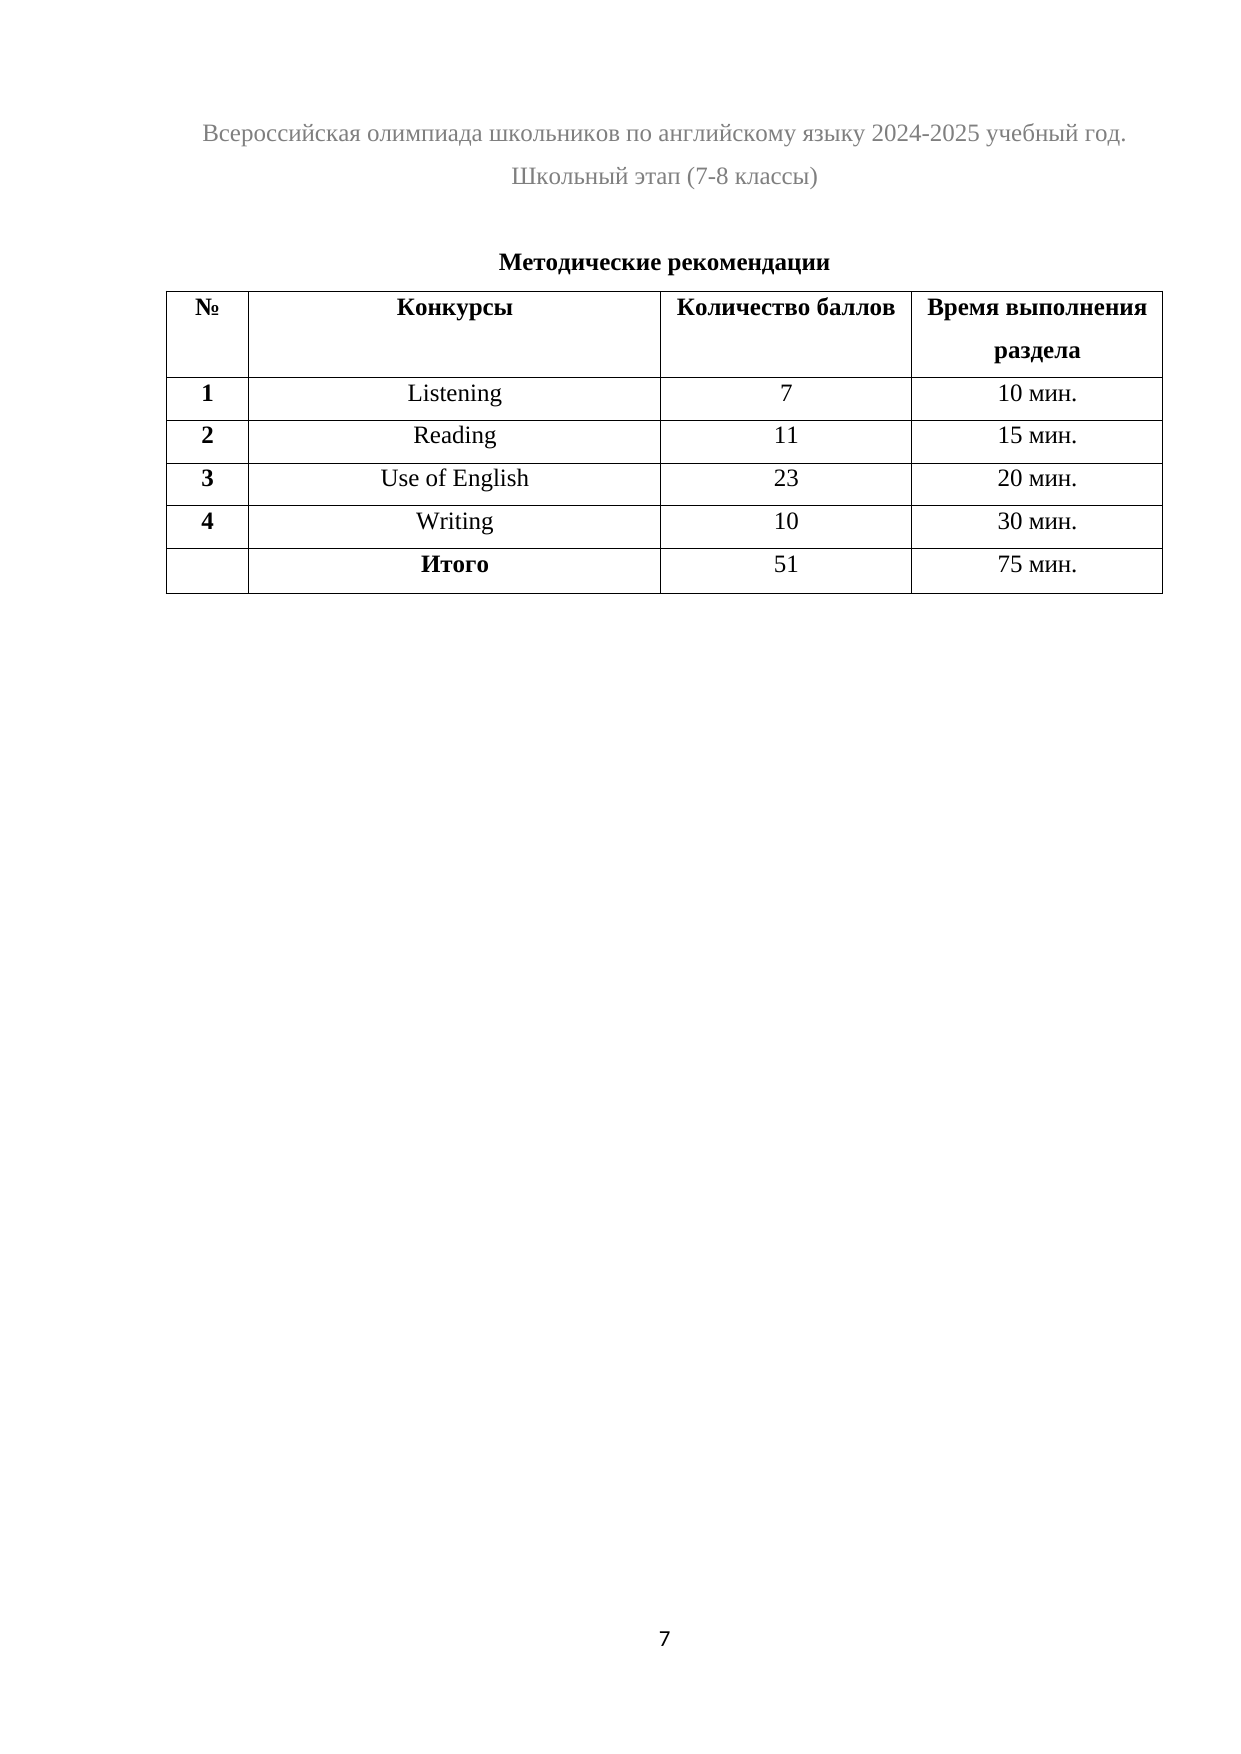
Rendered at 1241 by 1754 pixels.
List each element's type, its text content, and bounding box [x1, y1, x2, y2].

table_cell 2 [167, 421, 248, 462]
table_cell 15 мин. [912, 421, 1162, 462]
text Школьный этап (7-8 классы) [177, 161, 1152, 190]
table_header Время выполнения раздела [912, 292, 1162, 377]
table_cell 75 мин. [912, 549, 1162, 592]
table_cell 11 [661, 421, 911, 462]
text Всероссийская олимпиада школьников по английскому языку 2024-2025 учебный год. [177, 118, 1152, 147]
table_cell Reading [249, 421, 660, 462]
table_header Количество баллов [661, 292, 911, 377]
table_cell 23 [661, 464, 911, 505]
text Методические рекомендации [177, 247, 1152, 276]
table_cell Итого [249, 549, 660, 592]
table_cell Writing [249, 506, 660, 548]
table_cell 20 мин. [912, 464, 1162, 505]
table_cell 10 [661, 506, 911, 548]
table_cell 7 [661, 378, 911, 419]
table_cell 3 [167, 464, 248, 505]
table_cell 51 [661, 549, 911, 592]
table_cell 1 [167, 378, 248, 419]
table_cell Listening [249, 378, 660, 419]
table_cell 30 мин. [912, 506, 1162, 548]
table_cell Use of English [249, 464, 660, 505]
table_header № [167, 292, 248, 377]
table_cell 4 [167, 506, 248, 548]
table_header Конкурсы [249, 292, 660, 377]
table_cell [167, 549, 248, 592]
table_cell 10 мин. [912, 378, 1162, 419]
